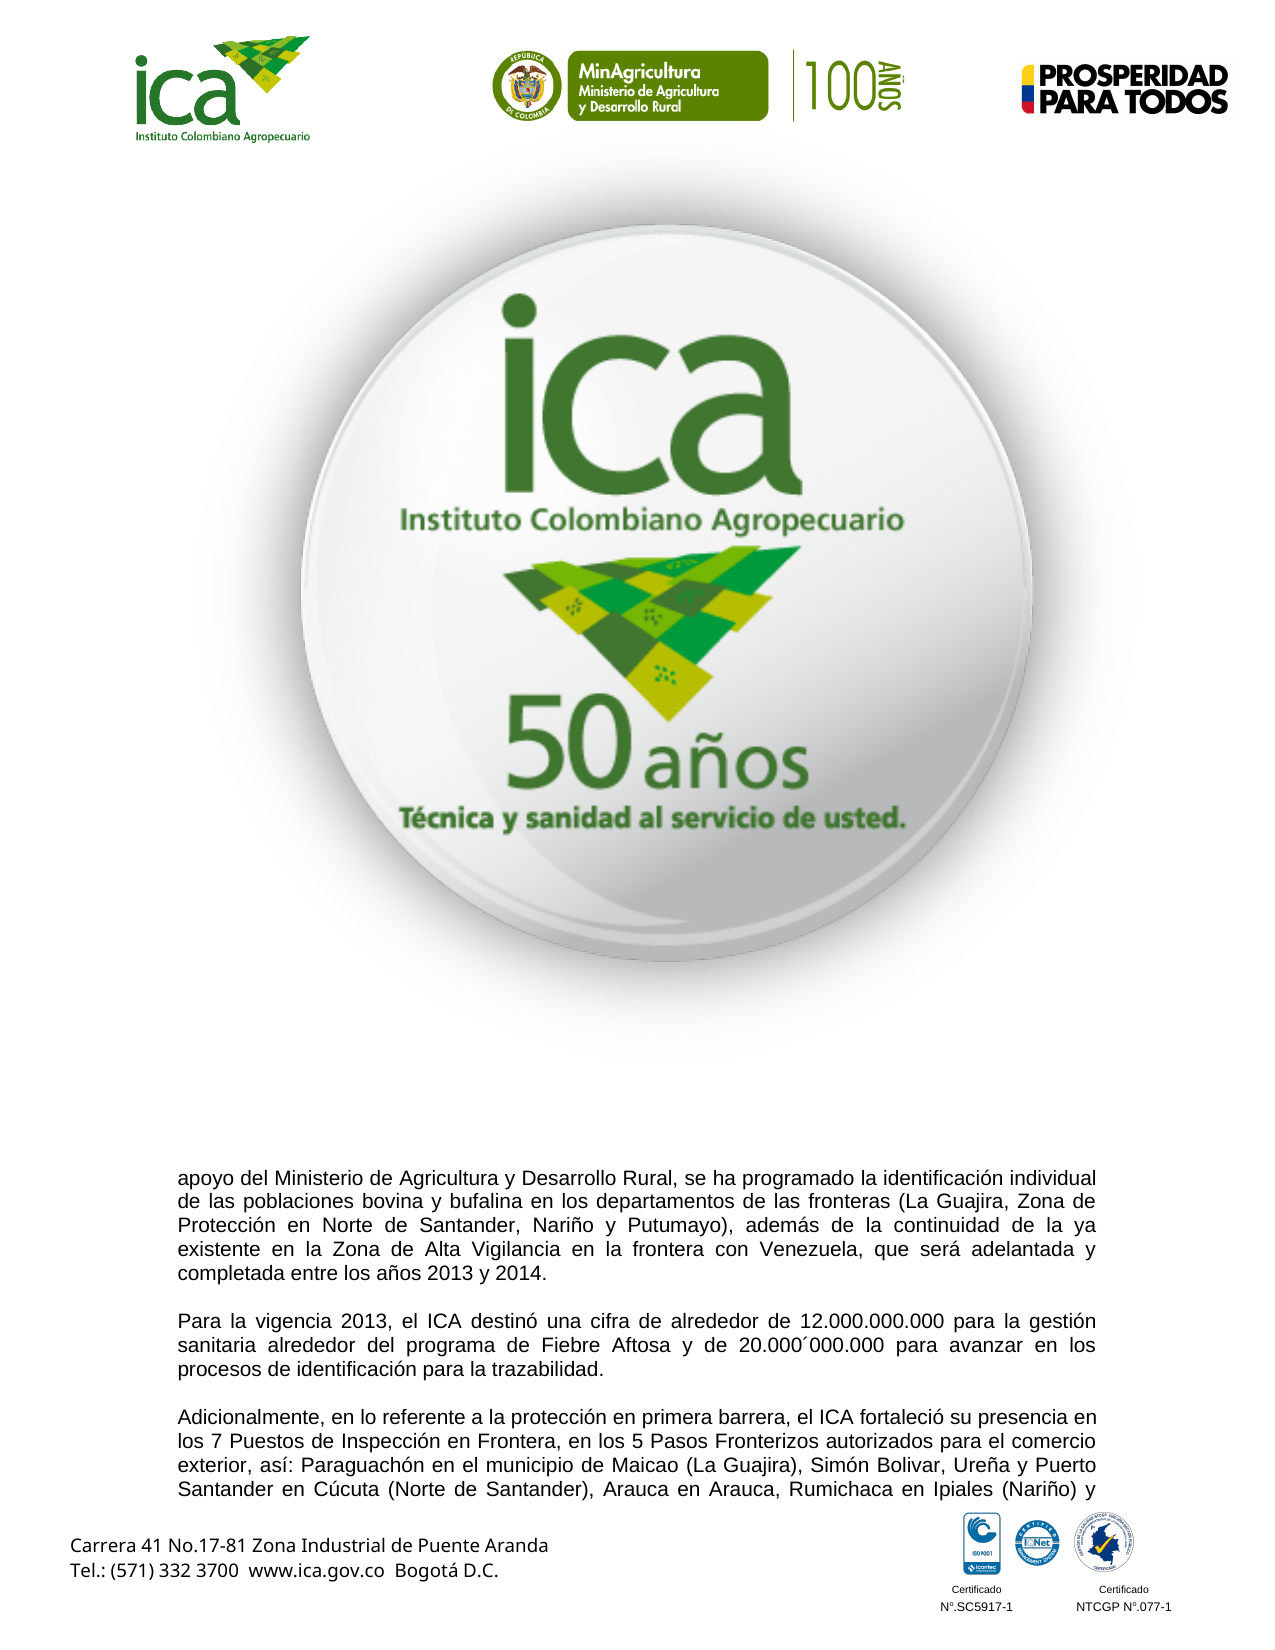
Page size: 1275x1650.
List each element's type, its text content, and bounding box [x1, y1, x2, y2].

text Para la vigencia 2013, el ICA destinó una cifra de alrededor de 12.000.000.000 para la gestión sanitaria alrededor del programa de Fiebre Aftosa y de 20.000´000.000 para avanzar en los procesos de identificación para la trazabilidad. [177, 1309, 1098, 1381]
text Adicionalmente, en lo referente a la protección en primera barrera, el ICA fortaleció su presencia en los 7 Puestos de Inspección en Frontera, en los 5 Pasos Fronterizos autorizados para el comercio exterior, así: Paraguachón en el municipio de Maicao (La Guajira), Simón Bolivar, Ureña y Puerto Santander en Cúcuta (Norte de Santander), Arauca en Arauca, Rumichaca en Ipiales (Nariño) y San Miguel en Putumayo. Para este fin, se realizó la vinculación de Profesionales y Auxiliares de Técnico, lo cual permitió ampliar y asegurar la cobertura de inspección y vigilancia de las importaciones a las 24 horas del día, 7 días de la semana, 365 días del año pasando de 29 funcionarios en 20122, a 37 en 2012 y a 42 en 2013. Para el año 2013 las inversiones que realiza el ICA, relacionadas con la protección de fronteras a nivel de los pasos fronterizos, fue de $1.165´175.176,3 (U$636.707,75). [177, 1405, 1098, 1501]
picture [953, 1508, 1142, 1577]
text En complemento a estas acciones, siendo el ICA en el presente el administrador del Sistema de Trazabilidad ( anteriormente Sistema de Información e Identificación del Ganado – SINIGAN) y con apoyo del Ministerio de Agricultura y Desarrollo Rural, se ha programado la identificación individual de las poblaciones bovina y bufalina en los departamentos de las fronteras (La Guajira, Zona de Protección en Norte de Santander, Nariño y Putumayo), además de la continuidad de la ya existente en la Zona de Alta Vigilancia en la frontera con Venezuela, que será adelantada y completada entre los años 2013 y 2014. [177, 1165, 1098, 1285]
picture [125, 25, 1240, 1082]
